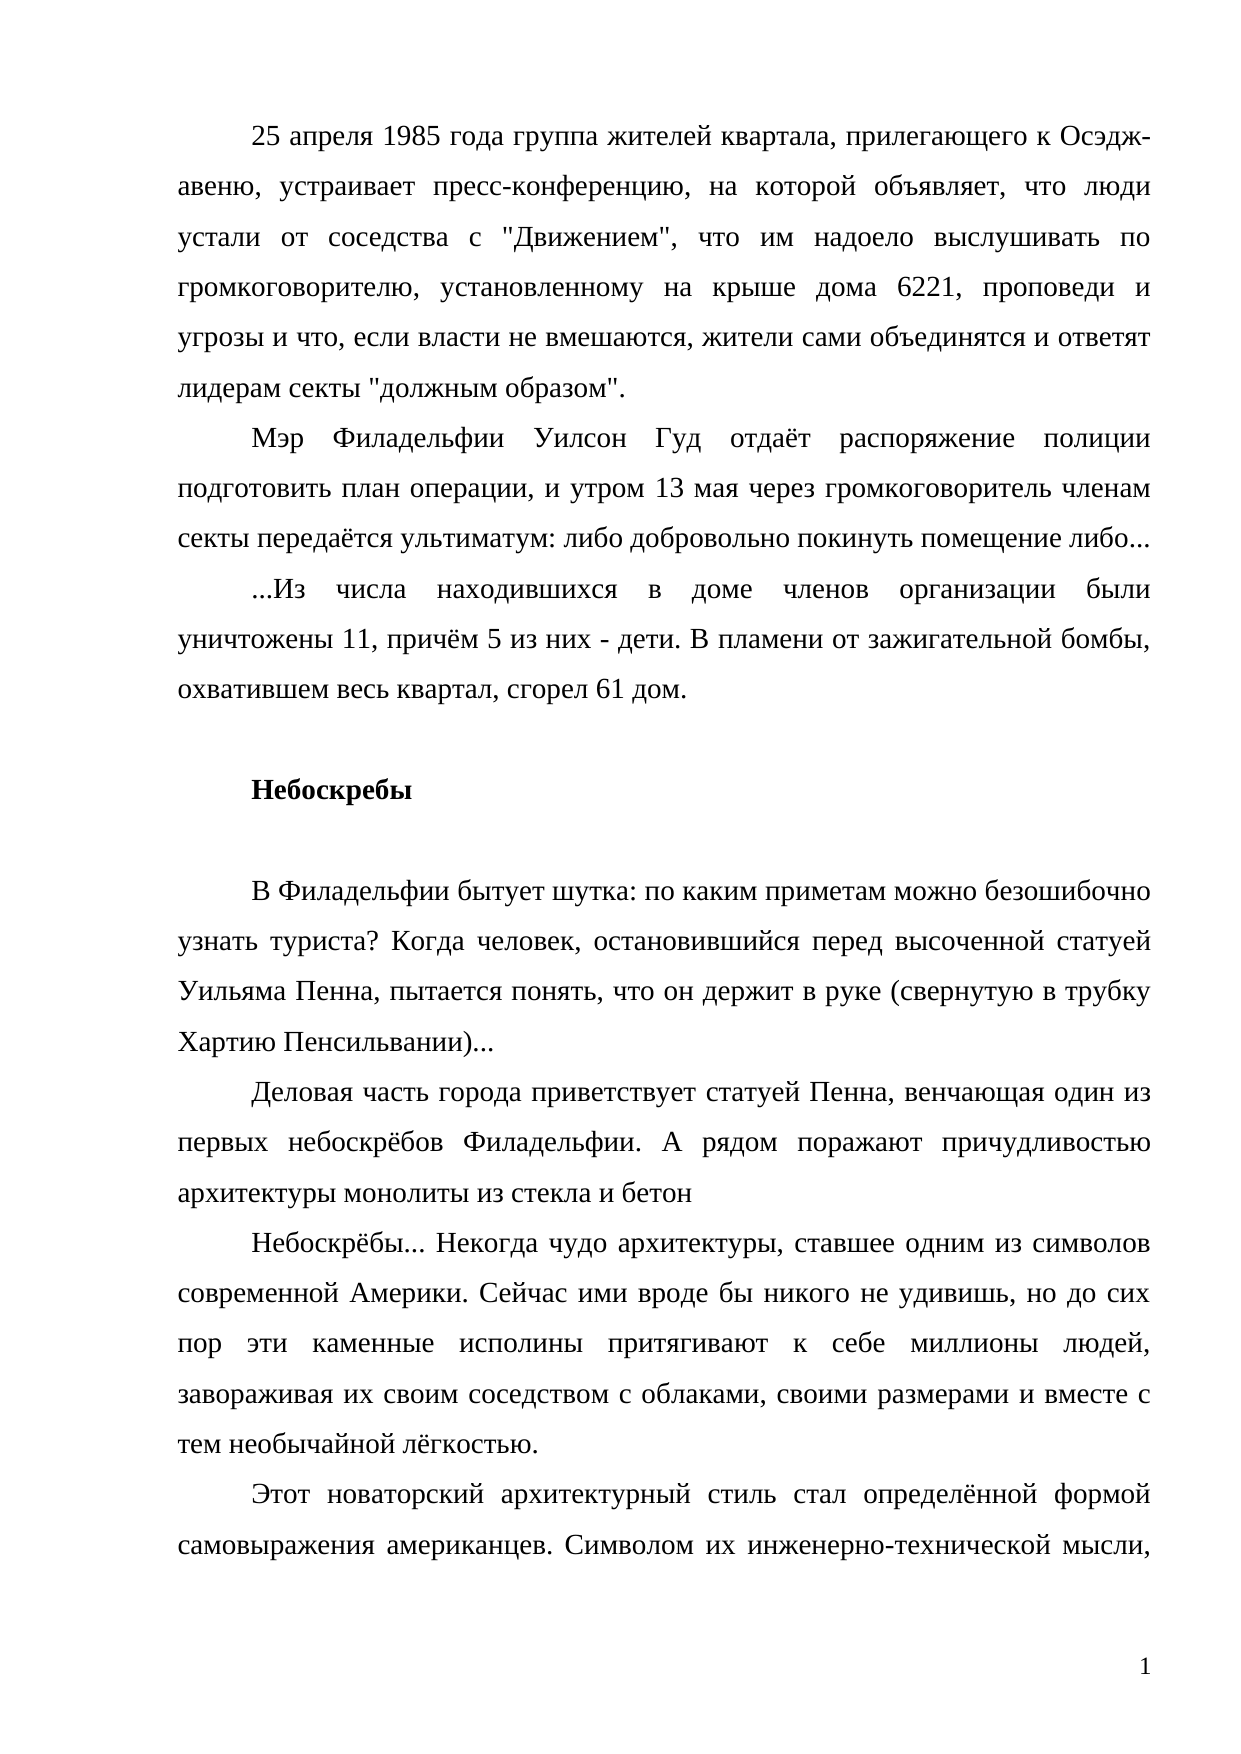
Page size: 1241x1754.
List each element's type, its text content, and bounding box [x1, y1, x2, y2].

text 25 апреля 1985 года группа жителей квартала, прилегающего к Осэдж-авеню, устраивает пресс-конференцию, на которой объявляет, что люди устали от соседства с "Движением", что им надоело выслушивать по громкоговорителю, установленному на крыше дома 6221, проповеди и угрозы и что, если власти не вмешаются, жители сами объединятся и ответят лидерам секты "должным образом". [177, 118, 1152, 403]
text Деловая часть города приветствует статуей Пенна, венчающая один из первых небоскрёбов Филадельфии. А рядом поражают причудливостью архитектуры монолиты из стекла и бетон [177, 1074, 1152, 1208]
text Мэр Филадельфии Уилсон Гуд отдаёт распоряжение полиции подготовить план операции, и утром 13 мая через громкоговоритель членам секты передаётся ультиматум: либо добровольно покинуть помещение либо... [177, 420, 1152, 554]
text В Филадельфии бытует шутка: по каким приметам можно безошибочно узнать туриста? Когда человек, остановившийся перед высоченной статуей Уильяма Пенна, пытается понять, что он держит в руке (свернутую в трубку Хартию Пенсильвании)... [177, 873, 1152, 1057]
text Небоскребы [177, 772, 1152, 806]
text Небоскрёбы... Некогда чудо архитектуры, ставшее одним из символов современной Америки. Сейчас ими вроде бы никого не удивишь, но до сих пор эти каменные исполины притягивают к себе миллионы людей, завораживая их своим соседством с облаками, своими размерами и вместе с тем необычайной лёгкостью. [177, 1225, 1152, 1460]
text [177, 1477, 1152, 1560]
text ...Из числа находившихся в доме членов организации были уничтожены 11, причём 5 из них - дети. В пламени от зажигательной бомбы, охватившем весь квартал, сгорел 61 дом. [177, 571, 1152, 705]
